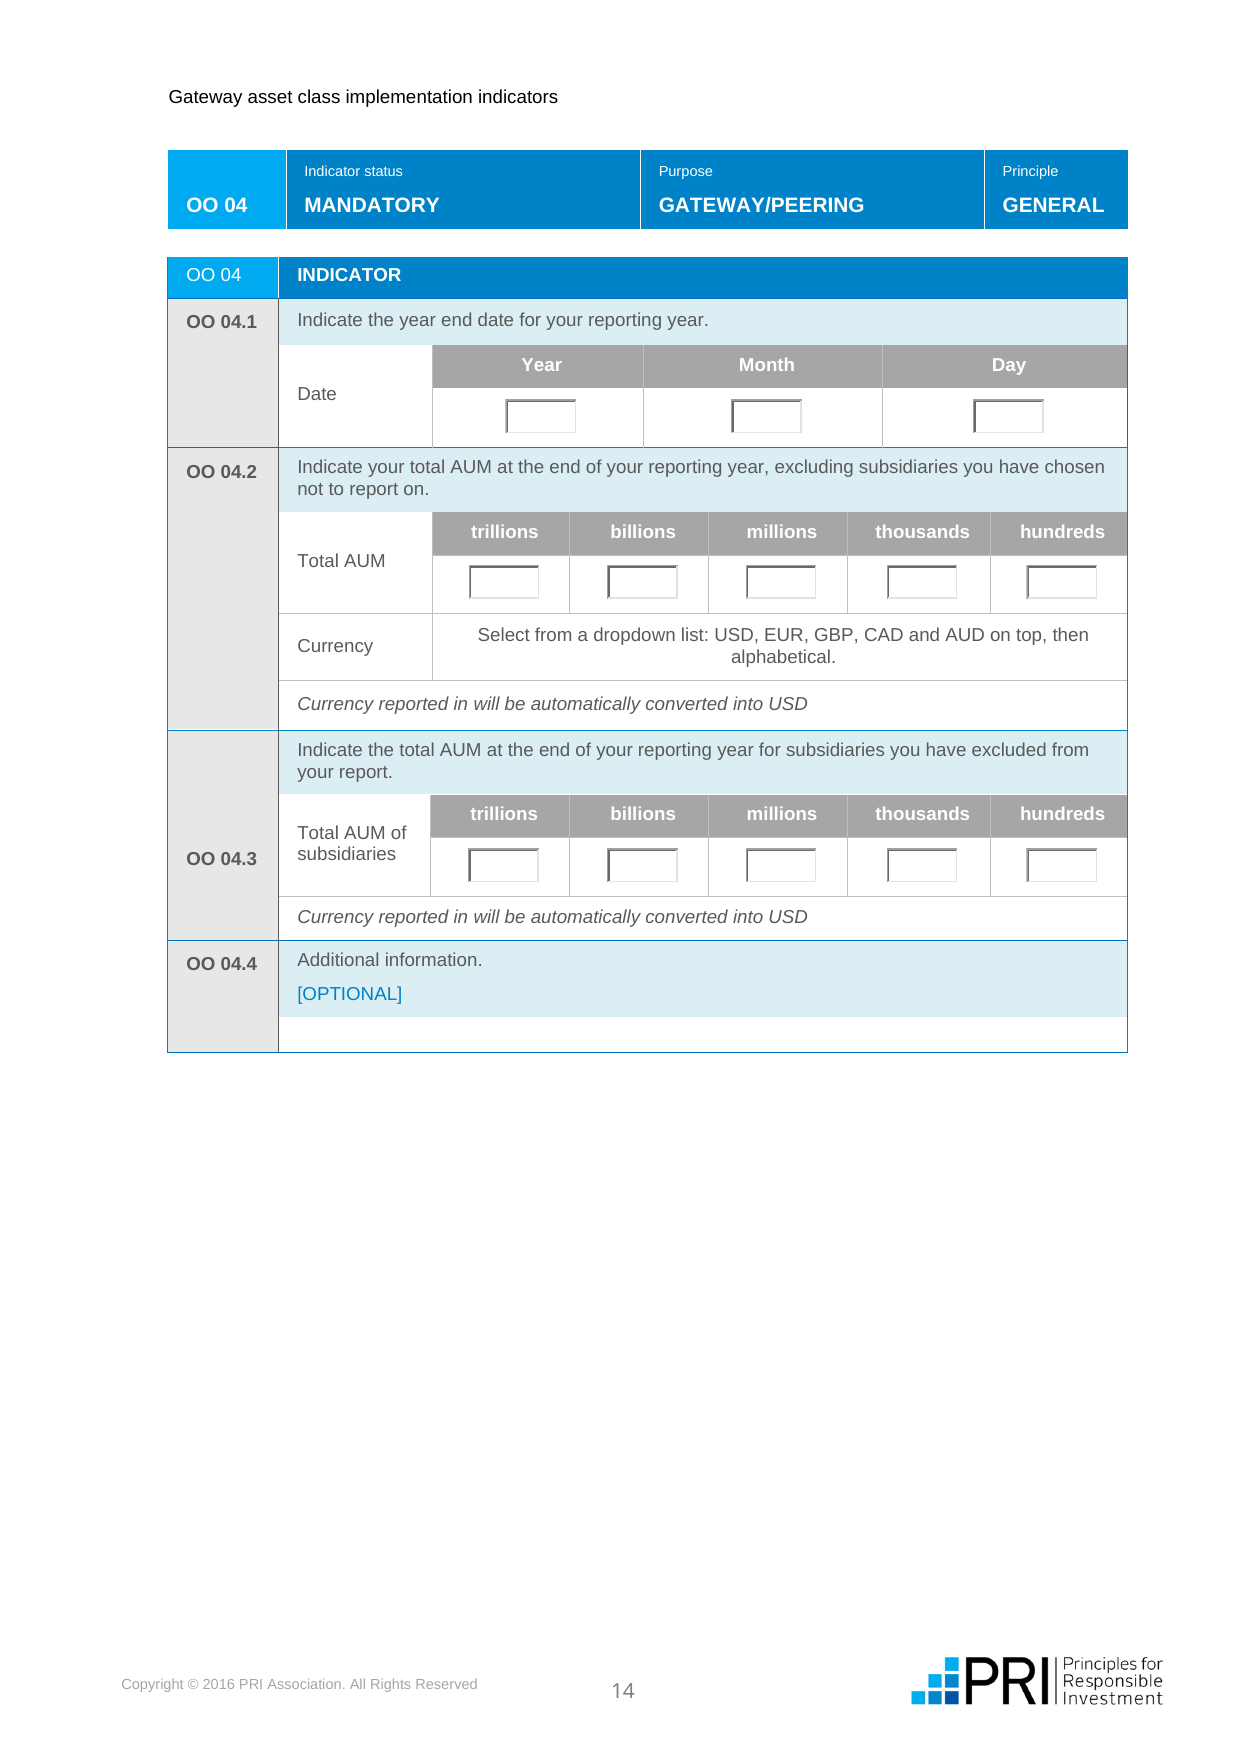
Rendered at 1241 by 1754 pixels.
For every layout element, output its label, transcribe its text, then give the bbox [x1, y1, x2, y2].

table_header [168, 150, 286, 186]
table_cell Month [644, 345, 882, 388]
table_cell [168, 345, 278, 447]
table_cell [433, 556, 569, 613]
table_cell thousands [848, 795, 990, 837]
table_cell Day [883, 345, 1127, 388]
table_cell [570, 838, 708, 896]
table_cell GENERAL [985, 186, 1128, 229]
table_cell hundreds [991, 512, 1127, 555]
table_cell MANDATORY [287, 186, 640, 229]
table_cell billions [570, 795, 708, 837]
table_cell Additional information. [Optional] [279, 941, 1127, 1017]
table_cell OO 04.3 [168, 731, 278, 940]
table_cell Currency reported in will be automatically converted into USD [279, 897, 1127, 940]
table_cell OO 04.2 [168, 448, 278, 729]
table_header OO 04 [168, 257, 278, 298]
picture [0, 1561, 1241, 1754]
table_cell Total AUM of subsidiaries [279, 795, 430, 896]
table_cell Currency [279, 614, 432, 680]
table_cell [991, 838, 1127, 896]
table_cell [570, 556, 708, 613]
table_cell [848, 556, 990, 613]
table_header Purpose [641, 150, 984, 186]
table_cell Indicate the year end date for your reporting year. [279, 299, 1127, 345]
table_cell [279, 1017, 1127, 1052]
table_header Indicator status [287, 150, 640, 186]
table_cell trillions [433, 512, 569, 555]
table_cell Indicate your total AUM at the end of your reporting year, excluding subsidiaries you have chosen not to report on. [279, 448, 1127, 512]
table_header Principle [985, 150, 1128, 186]
table_cell [709, 838, 847, 896]
picture [397, 986, 401, 1004]
table_cell millions [709, 512, 847, 555]
table_cell Currency reported in will be automatically converted into USD [279, 681, 1127, 729]
table_cell Indicate the total AUM at the end of your reporting year for subsidiaries you have excluded from your report. [279, 731, 1127, 794]
table_cell hundreds [991, 795, 1127, 837]
table_cell Total AUM [279, 512, 432, 613]
table_cell OO 04.4 [168, 941, 278, 1052]
table_cell [433, 388, 643, 447]
table_cell Select from a dropdown list: USD, EUR, GBP, CAD and AUD on top, then alphabetical. [433, 614, 1127, 680]
table_header INDICATOR [279, 257, 1127, 298]
table_cell Year [433, 345, 643, 388]
table_cell millions [709, 795, 847, 837]
table_cell [991, 556, 1127, 613]
table_cell thousands [848, 512, 990, 555]
table_cell [644, 388, 882, 447]
table_cell Date [279, 345, 432, 447]
table_cell [709, 556, 847, 613]
table_cell GATEWAY/PEERING [641, 186, 984, 229]
table_cell [848, 838, 990, 896]
table_cell [883, 388, 1127, 447]
table_cell [431, 838, 569, 896]
table_cell OO 04 [168, 186, 286, 229]
table_cell trillions [431, 795, 569, 837]
table_cell OO 04.1 [168, 299, 278, 345]
table_cell billions [570, 512, 708, 555]
